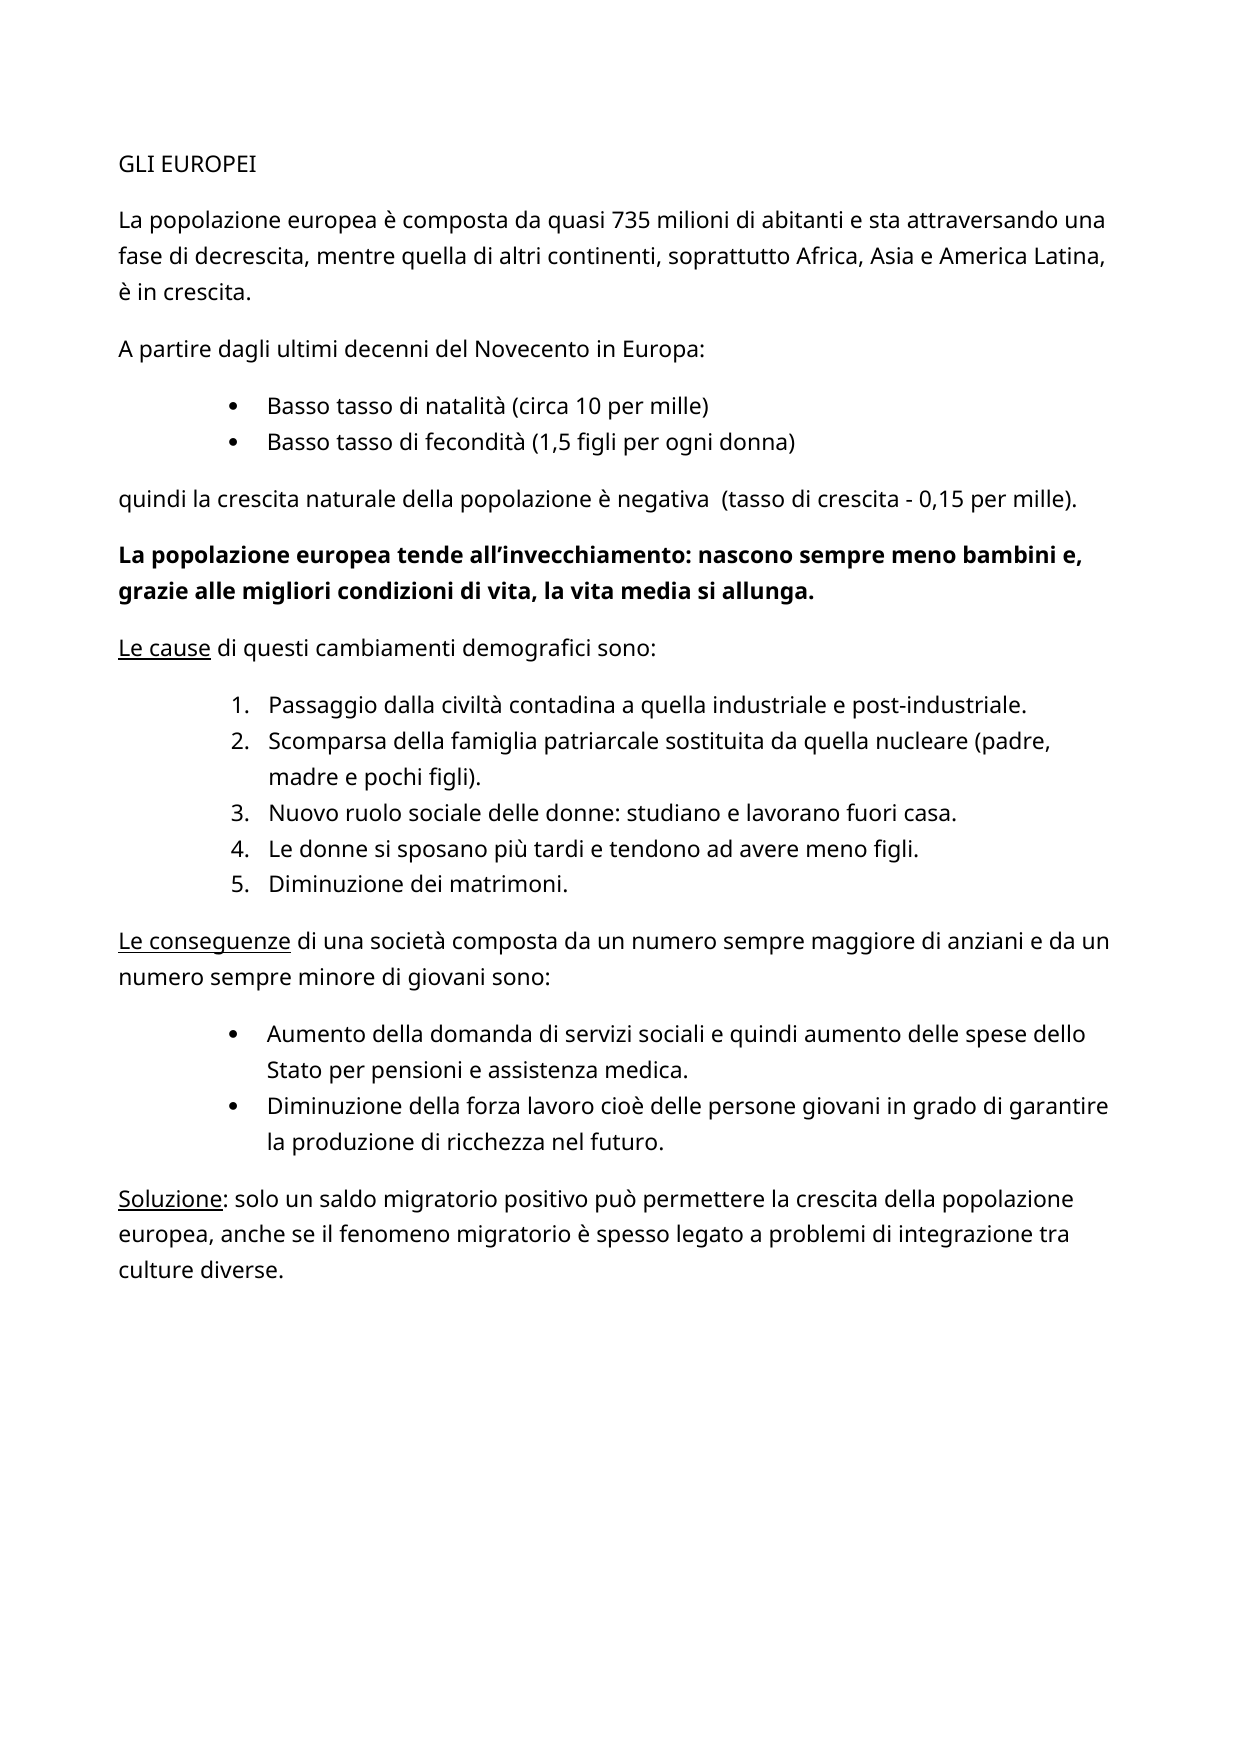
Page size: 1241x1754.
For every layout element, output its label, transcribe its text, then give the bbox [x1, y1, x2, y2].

text La popolazione europea è composta da quasi 735 milioni di abitanti e sta attraversando una fase di decrescita, mentre quella di altri continenti, soprattutto Africa, Asia e America Latina, è in crescita. [118, 204, 1122, 307]
text La popolazione europea tende all’invecchiamento: nascono sempre meno bambini e, grazie alle migliori condizioni di vita, la vita media si allunga. [118, 539, 1122, 606]
list Scomparsa della famiglia patriarcale sostituita da quella nucleare (padre, madre e pochi figli). [231, 725, 1122, 792]
text quindi la crescita naturale della popolazione è negativa (tasso di crescita - 0,15 per mille). [118, 482, 1122, 514]
text Le cause di questi cambiamenti demografici sono: [118, 632, 1122, 663]
list Le donne si sposano più tardi e tendono ad avere meno figli. [231, 832, 1122, 864]
list Basso tasso di natalità (circa 10 per mille) [229, 390, 1122, 421]
list Nuovo ruolo sociale delle donne: studiano e lavorano fuori casa. [231, 797, 1122, 828]
list Passaggio dalla civiltà contadina a quella industriale e post-industriale. [231, 689, 1122, 720]
list Basso tasso di fecondità (1,5 figli per ogni donna) [229, 426, 1122, 457]
text A partire dagli ultimi decenni del Novecento in Europa: [118, 333, 1122, 364]
list Diminuzione dei matrimoni. [231, 868, 1122, 900]
text Le conseguenze di una società composta da un numero sempre maggiore di anziani e da un numero sempre minore di giovani sono: [118, 925, 1122, 992]
list Aumento della domanda di servizi sociali e quindi aumento delle spese dello Stato per pensioni e assistenza medica. [229, 1018, 1122, 1085]
text Soluzione: solo un saldo migratorio positivo può permettere la crescita della popolazione europea, anche se il fenomeno migratorio è spesso legato a problemi di integrazione tra culture diverse. [118, 1182, 1122, 1286]
list Diminuzione della forza lavoro cioè delle persone giovani in grado di garantire la produzione di ricchezza nel futuro. [229, 1090, 1122, 1157]
text GLI EUROPEI [118, 148, 1122, 179]
